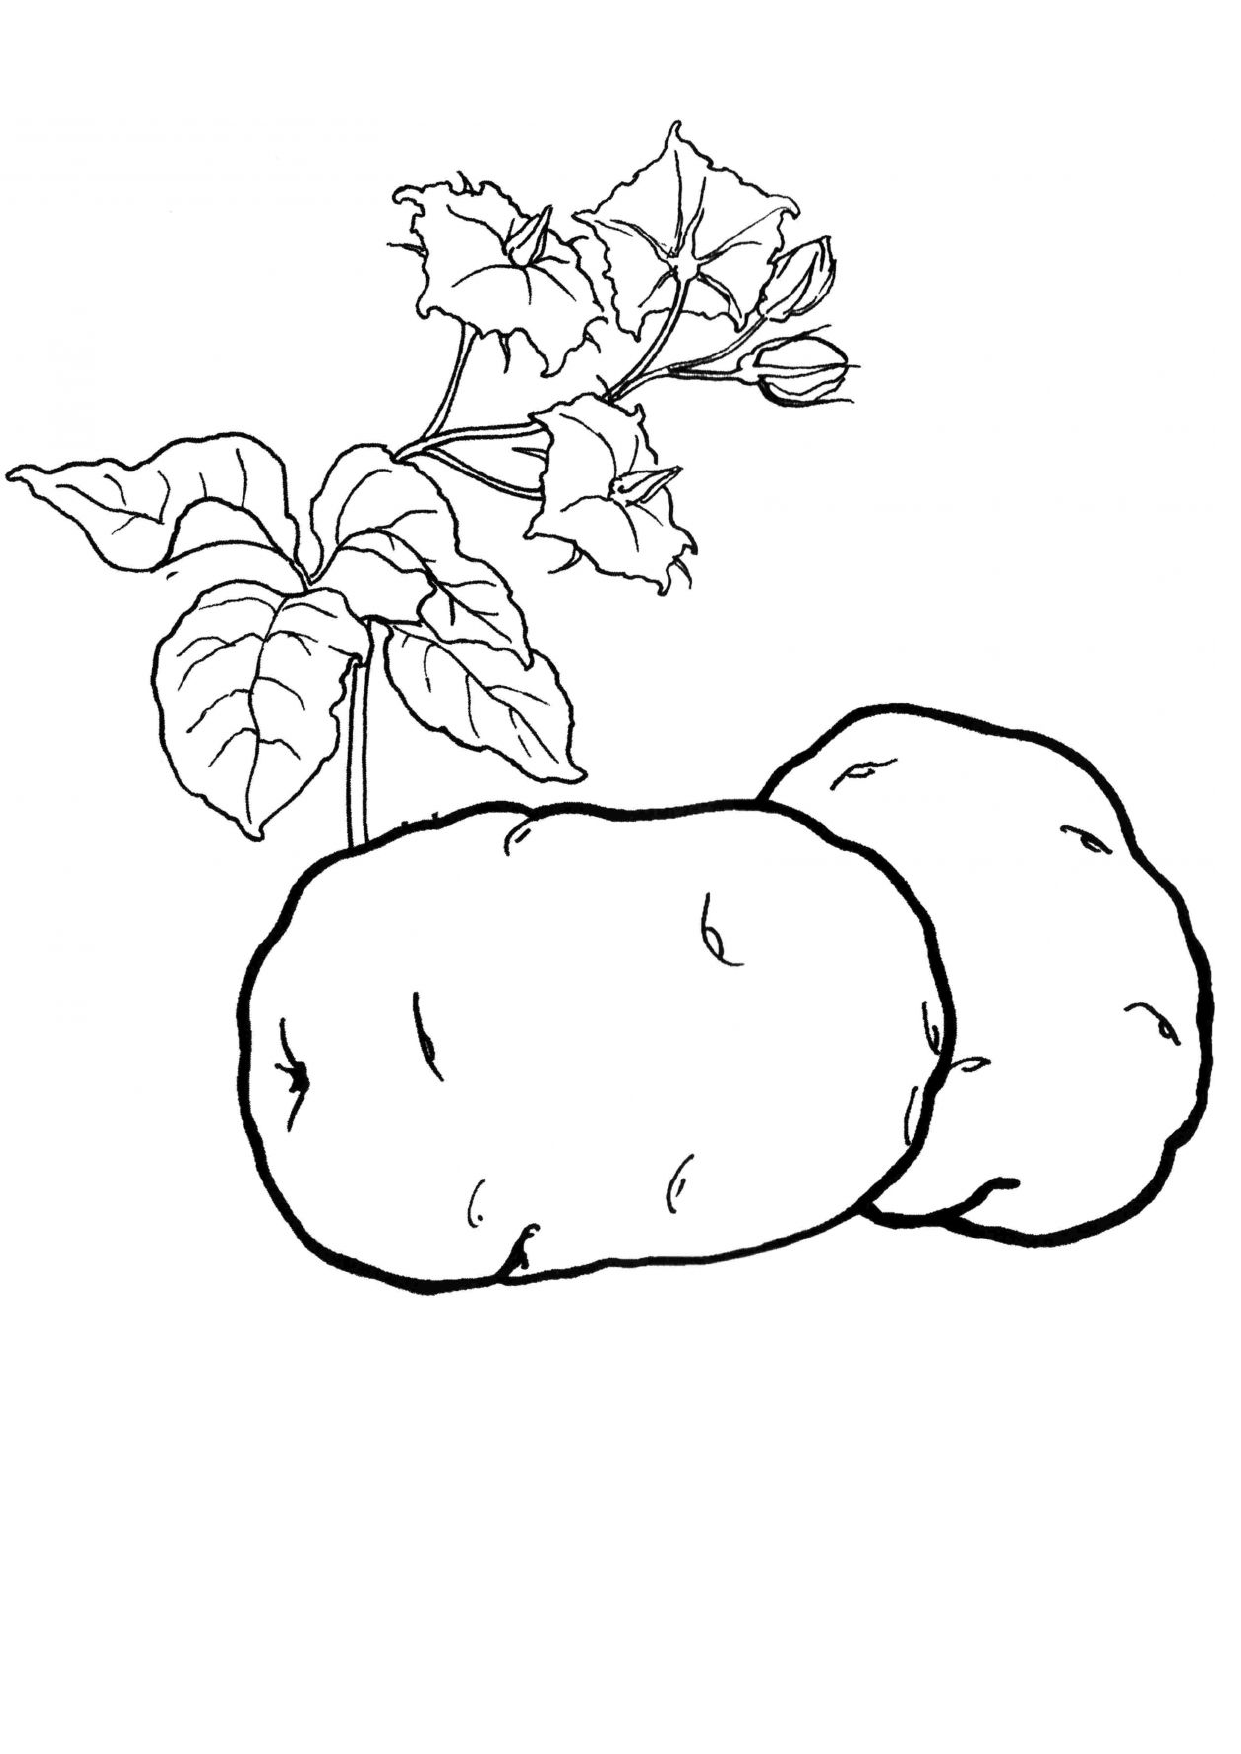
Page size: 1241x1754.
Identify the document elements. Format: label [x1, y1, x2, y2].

picture [0, 118, 1216, 1298]
